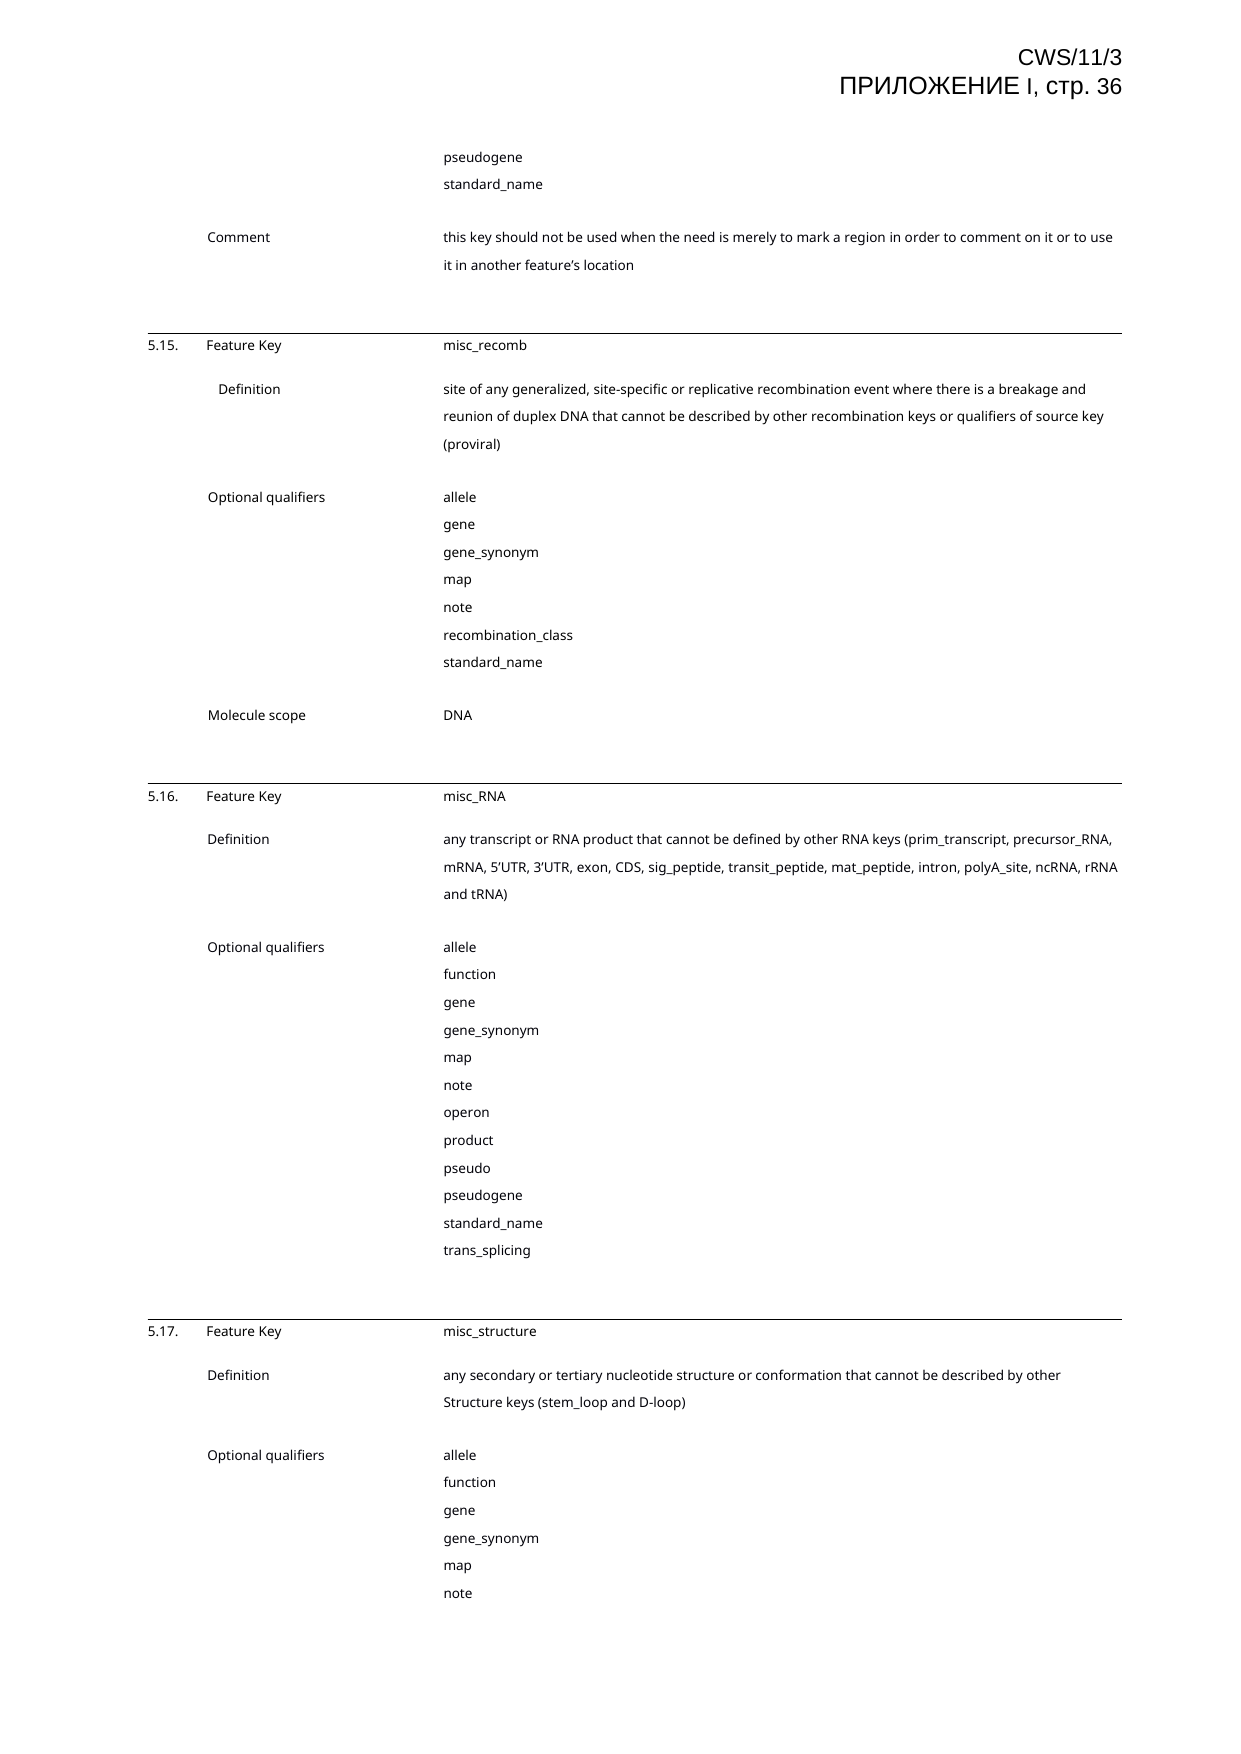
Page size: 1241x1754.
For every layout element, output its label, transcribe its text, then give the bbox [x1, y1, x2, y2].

text product [443, 1131, 1122, 1149]
text note [443, 598, 1122, 616]
text Optional qualifiers allele [208, 487, 1122, 506]
text pseudogene [443, 1186, 1122, 1204]
text Optional qualifiers allele [207, 1446, 1122, 1464]
text Definition any secondary or tertiary nucleotide structure or conformation that cannot be described by other Structure keys (stem_loop and D-loop) [207, 1366, 1122, 1412]
text Feature Key misc_recomb [148, 334, 1122, 355]
text gene_synonym [443, 1021, 1122, 1039]
text gene [443, 1501, 1122, 1519]
text function [443, 1473, 1122, 1492]
text gene [443, 993, 1122, 1011]
text gene_synonym [443, 1528, 1122, 1547]
text gene [443, 515, 1122, 533]
text standard_name [443, 653, 1122, 672]
text Feature Key misc_structure [148, 1320, 1122, 1341]
text Definition site of any generalized, site-specific or replicative recombination event where there is a breakage and reunion of duplex DNA that cannot be described by other recombination keys or qualifiers of source key (proviral) [218, 380, 1122, 453]
text pseudo [443, 1158, 1122, 1177]
text operon [443, 1103, 1122, 1122]
text map [443, 570, 1122, 589]
text standard_name [443, 175, 1122, 194]
text function [443, 965, 1122, 984]
text map [443, 1556, 1122, 1574]
text Feature Key misc_RNA [148, 784, 1122, 805]
text gene_synonym [443, 543, 1122, 561]
text pseudogene [443, 148, 1122, 166]
text Definition any transcript or RNA product that cannot be defined by other RNA keys (prim_transcript, precursor_RNA, mRNA, 5’UTR, 3’UTR, exon, CDS, sig_peptide, transit_peptide, mat_peptide, intron, polyA_site, ncRNA, rRNA and tRNA) [207, 830, 1122, 903]
text standard_name [443, 1214, 1122, 1232]
text Optional qualifiers allele [207, 938, 1122, 956]
text map [443, 1048, 1122, 1067]
text note [443, 1584, 1122, 1602]
text Comment this key should not be used when the need is merely to mark a region in order to comment on it or to use it in another feature’s location [207, 228, 1122, 274]
text note [443, 1076, 1122, 1094]
text Molecule scope DNA [208, 706, 1122, 724]
text recombination_class [443, 626, 1122, 644]
text trans_splicing [443, 1241, 1122, 1260]
